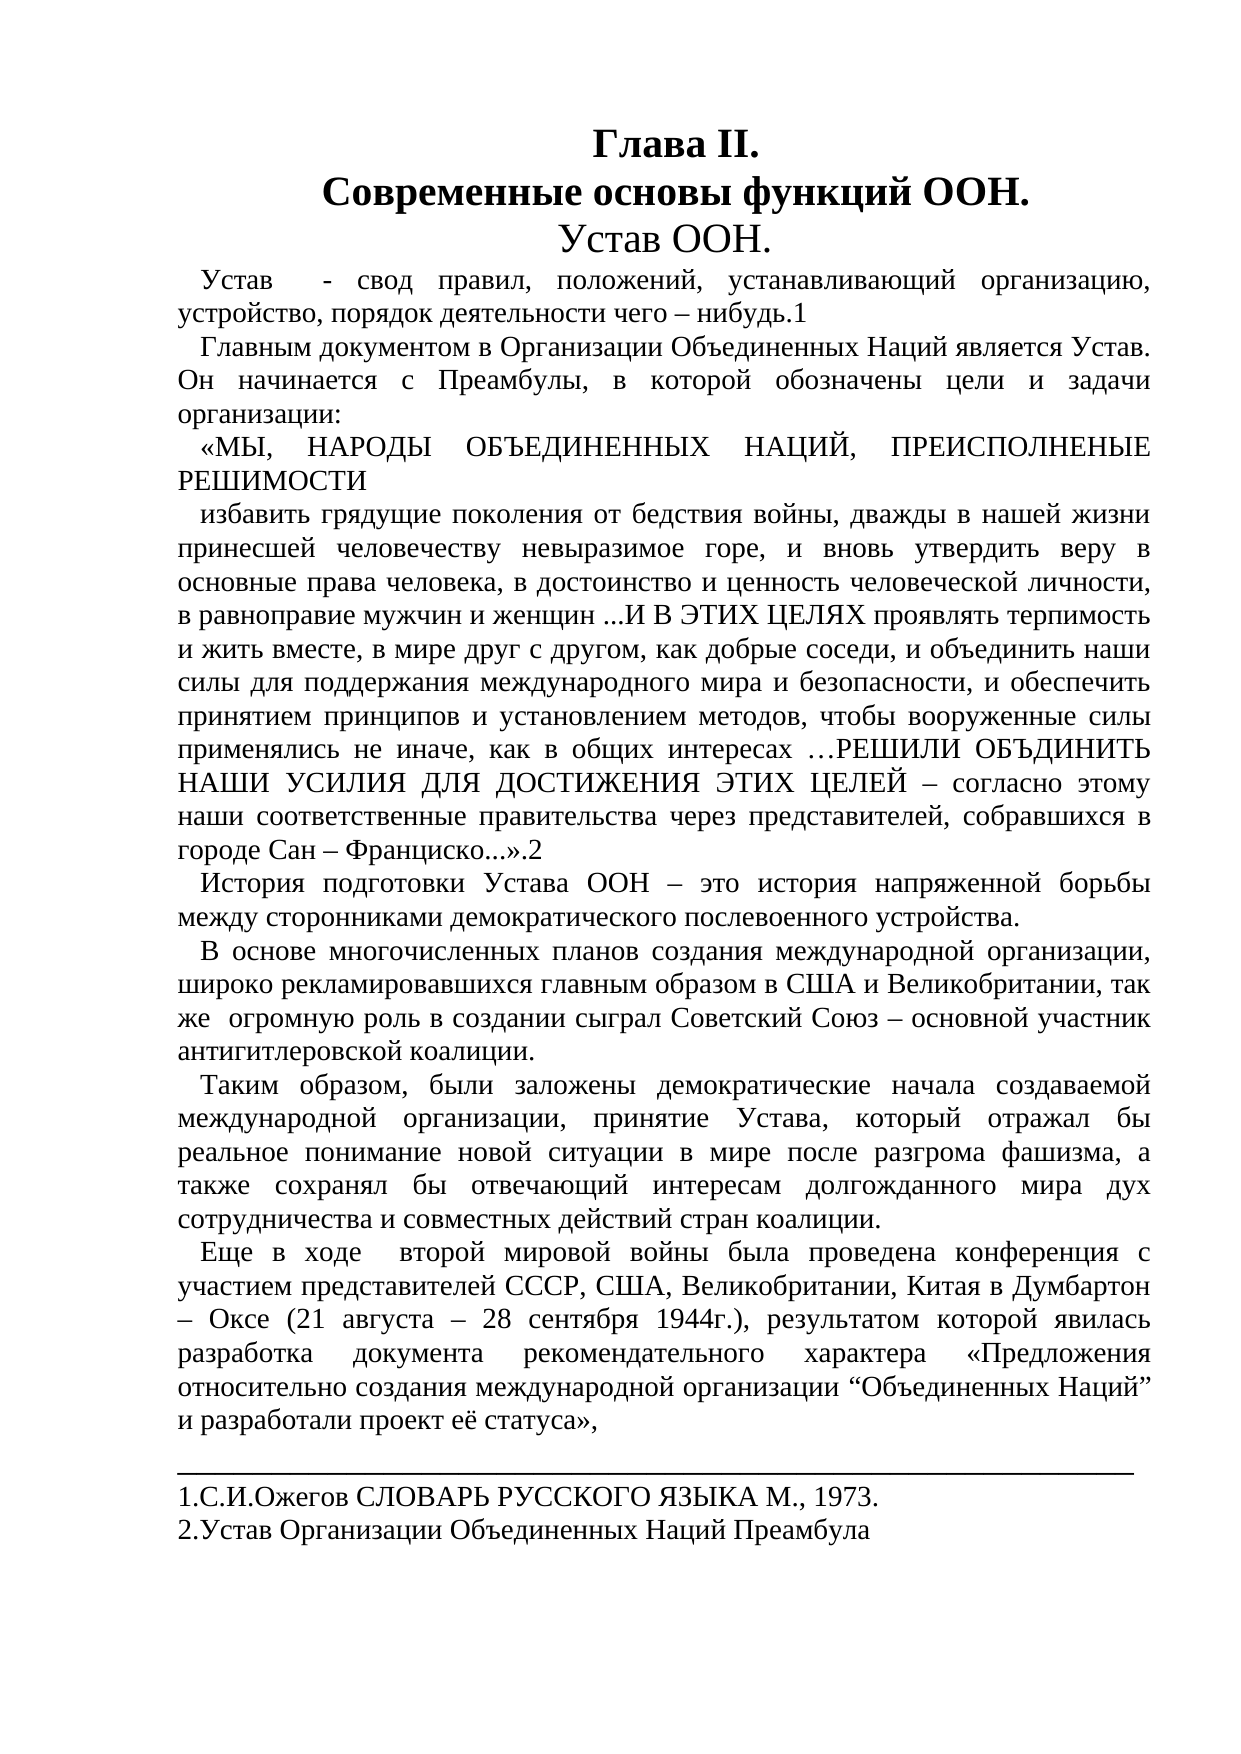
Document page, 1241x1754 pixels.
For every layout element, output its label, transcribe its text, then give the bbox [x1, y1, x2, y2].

text Глава II. [177, 118, 1152, 166]
text избавить грядущие поколения от бедствия войны, дважды в нашей жизни принесшей человечеству невыразимое горе, и вновь утвердить веру в основные права человека, в достоинство и ценность человеческой личности, в равноправие мужчин и женщин ...И В ЭТИХ ЦЕЛЯХ проявлять терпимость и жить вместе, в мире друг с другом, как добрые соседи, и объединить наши силы для поддержания международного мира и безопасности, и обеспечить принятием принципов и установлением методов, чтобы вооруженные силы применялись не иначе, как в общих интересах …РЕШИЛИ ОБЪДИНИТЬ НАШИ УСИЛИЯ ДЛЯ ДОСТИЖЕНИЯ ЭТИХ ЦЕЛЕЙ – согласно этому наши соответственные правительства через представителей, собравшихся в городе Сан – Франциско...».2 [177, 497, 1152, 866]
text Современные основы функций ООН. [177, 166, 1152, 214]
text Еще в ходе второй мировой войны была проведена конференция с участием представителей СССР, США, Великобритании, Китая в Думбартон – Оксе (21 августа – 28 сентября 1944г.), результатом которой явилась разработка документа рекомендательного характера «Предложения относительно создания международной организации “Объединенных Наций” и разработали проект её статуса», [177, 1234, 1152, 1436]
text Устав - свод правил, положений, устанавливающий организацию, устройство, порядок деятельности чего – нибудь.1 [177, 262, 1152, 329]
text Главным документом в Организации Объединенных Наций является Устав. Он начинается с Преамбулы, в которой обозначены цели и задачи организации: [177, 329, 1152, 429]
text ___________________________________________________ [177, 1436, 1152, 1479]
text История подготовки Устава ООН – это история напряженной борьбы между сторонниками демократического послевоенного устройства. [177, 866, 1152, 933]
text Таким образом, были заложены демократические начала создаваемой международной организации, принятие Устава, который отражал бы реальное понимание новой ситуации в мире после разгрома фашизма, а также сохранял бы отвечающий интересам долгожданного мира дух сотрудничества и совместных действий стран коалиции. [177, 1067, 1152, 1234]
text В основе многочисленных планов создания международной организации, широко рекламировавшихся главным образом в США и Великобритании, так же огромную роль в создании сыграл Советский Союз – основной участник антигитлеровской коалиции. [177, 933, 1152, 1067]
text 2.Устав Организации Объединенных Наций Преамбула [177, 1512, 1152, 1546]
text 1.С.И.Ожегов СЛОВАРЬ РУССКОГО ЯЗЫКА М., 1973. [177, 1479, 1152, 1512]
text «МЫ, НАРОДЫ ОБЪЕДИНЕННЫХ НАЦИЙ, ПРЕИСПОЛНЕНЫЕ РЕШИМОСТИ [177, 429, 1152, 497]
text Устав ООН. [177, 214, 1152, 262]
